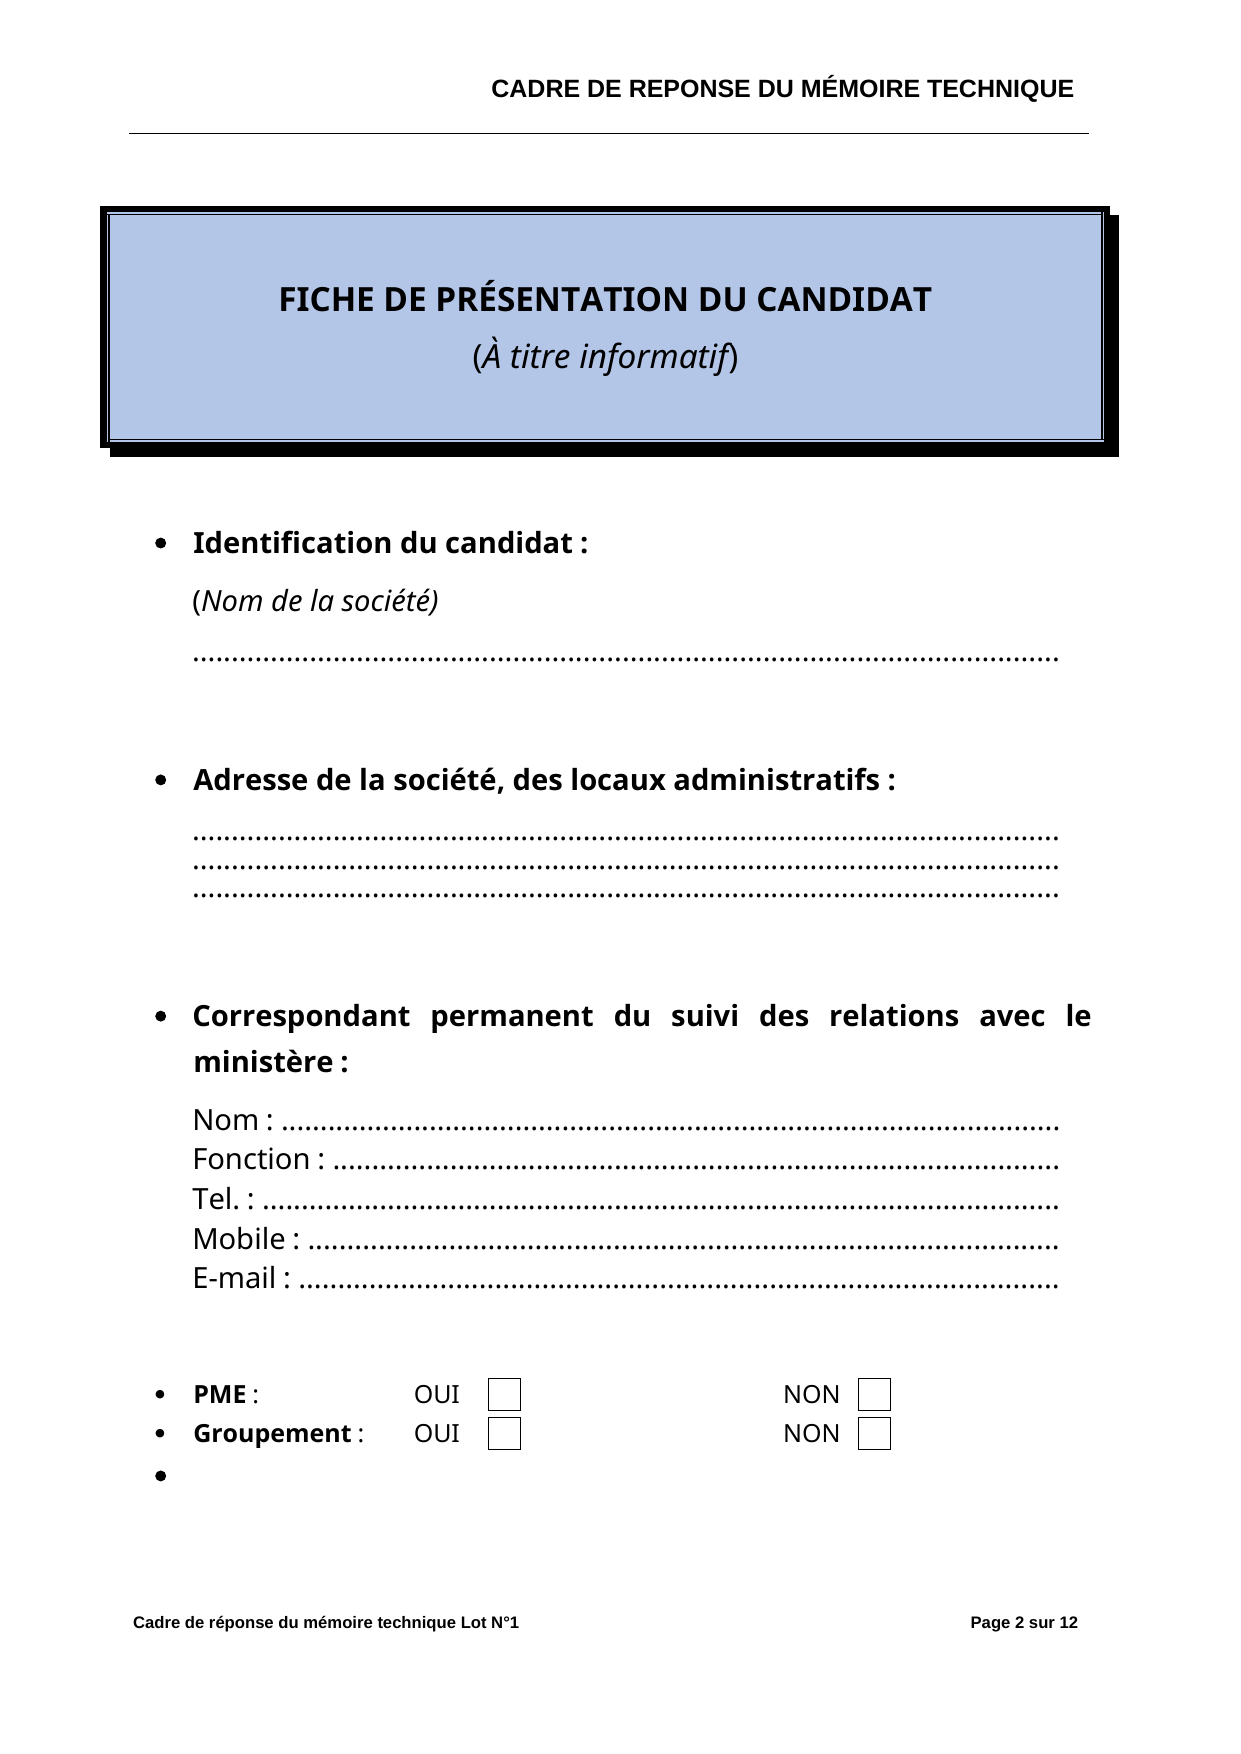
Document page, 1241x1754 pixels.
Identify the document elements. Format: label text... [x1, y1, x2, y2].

text Mobile : [192, 1218, 1092, 1258]
text (À titre informatif) [110, 322, 1101, 379]
text (Nom de la société) [192, 580, 1092, 620]
list Identification du candidat : [156, 522, 1092, 562]
text Nom : [192, 1099, 1092, 1139]
text E-mail : [192, 1258, 1092, 1297]
list Correspondant permanent du suivi des relations avec le ministère : [156, 995, 1092, 1081]
text Tel. : [192, 1178, 1092, 1218]
list Adresse de la société, des locaux administratifs : [156, 759, 1092, 799]
text FICHE DE PRÉSENTATION DU CANDIDAT [110, 264, 1101, 321]
text Fonction : [192, 1139, 1092, 1178]
list Groupement : OUI NON [156, 1416, 1092, 1450]
list PME : OUI NON [156, 1377, 1092, 1411]
